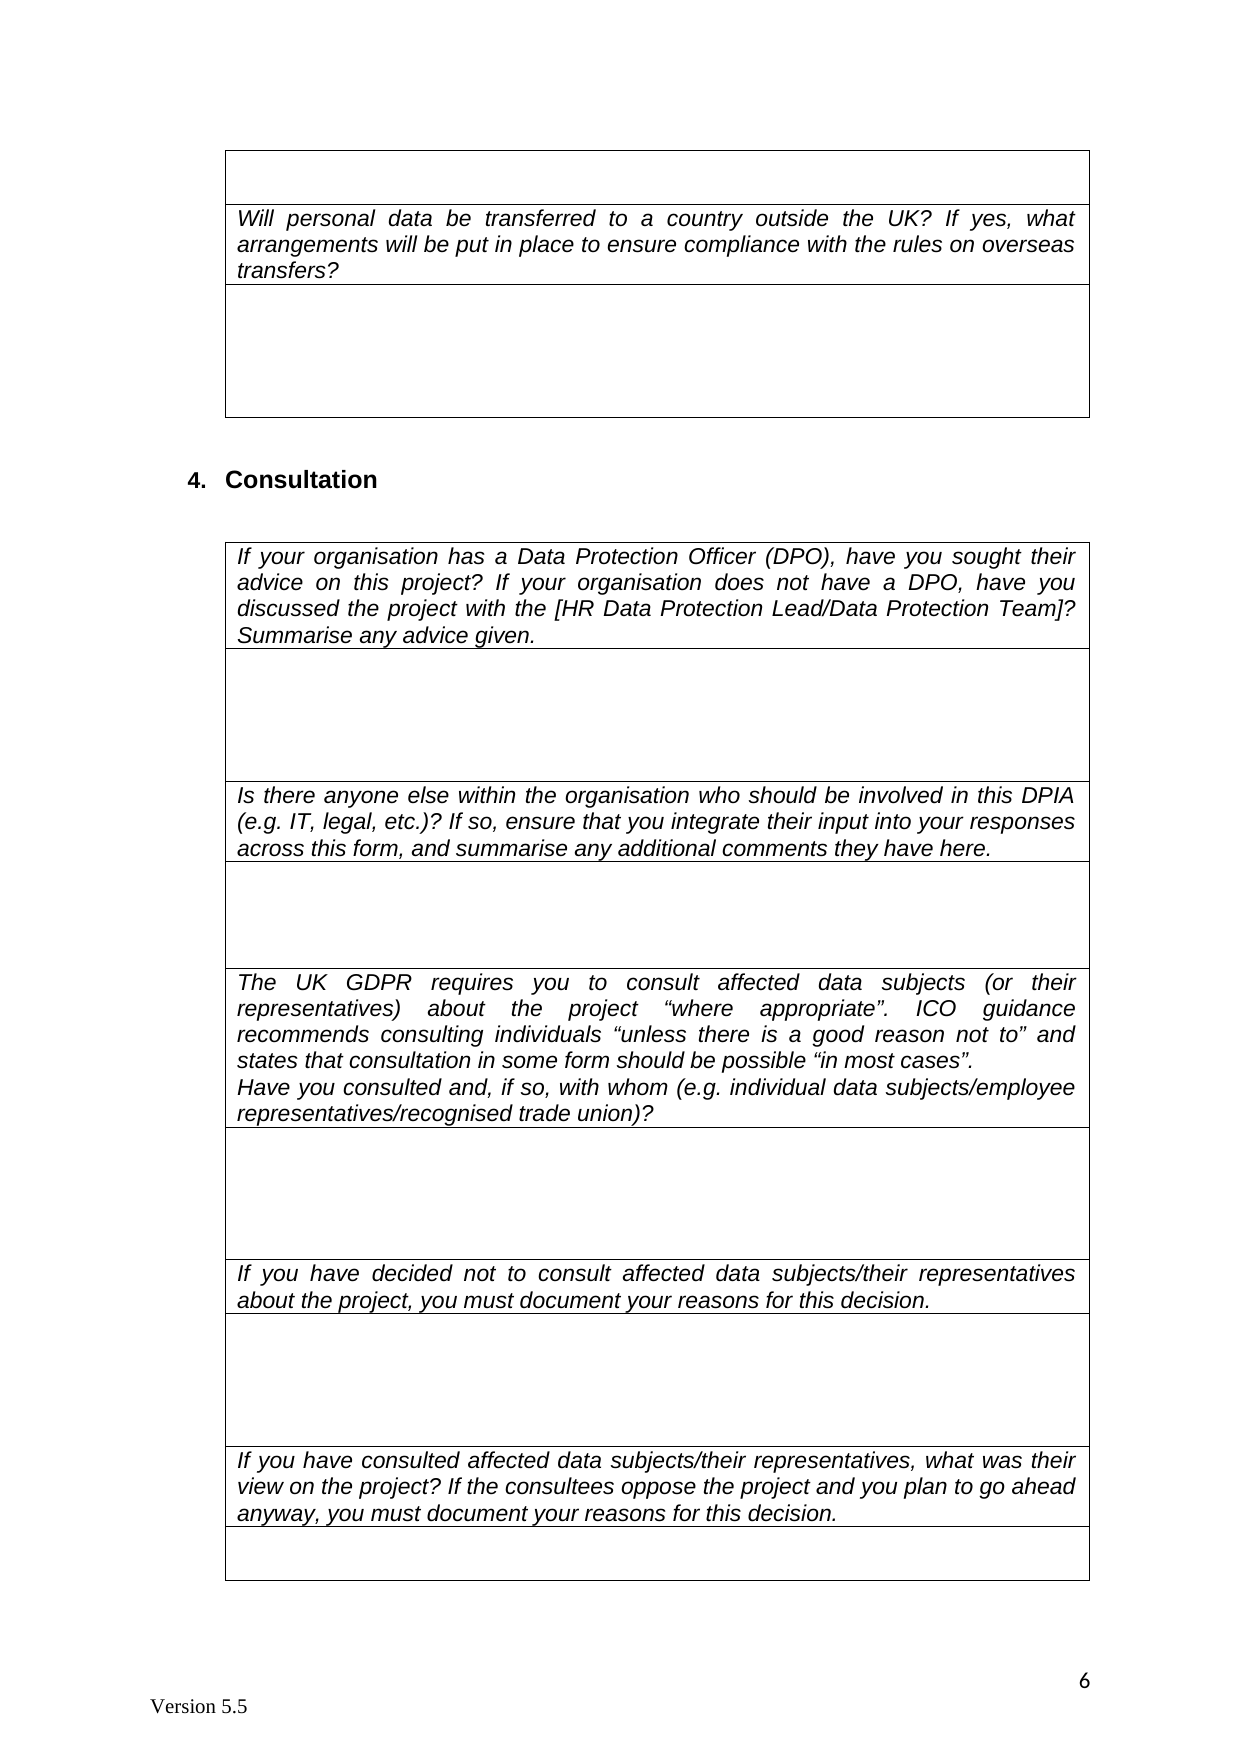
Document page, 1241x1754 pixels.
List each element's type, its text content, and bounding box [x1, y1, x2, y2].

table_cell If you have consulted affected data subjects/their representatives, what was their view on the project? If the consultees oppose the project and you plan to go ahead anyway, you must document your reasons for this decision. [226, 1447, 1089, 1526]
table_cell The UK GDPR requires you to consult affected data subjects (or their representatives) about the project “where appropriate”. ICO guidance recommends consulting individuals “unless there is a good reason not to” and states that consultation in some form should be possible “in most cases”. Have you consulted and, if so, with whom (e.g. individual data subjects/employee representatives/recognised trade union)? [226, 969, 1089, 1127]
table_cell [226, 649, 1089, 781]
table_cell [226, 285, 1089, 417]
table_cell [226, 1527, 1089, 1580]
table_cell If you have decided not to consult affected data subjects/their representatives about the project, you must document your reasons for this decision. [226, 1260, 1089, 1313]
table_cell [226, 151, 1089, 204]
table_header If your organisation has a Data Protection Officer (DPO), have you sought their advice on this project? If your organisation does not have a DPO, have you discussed the project with the [HR Data Protection Lead/Data Protection Team]? Summarise any advice given. [226, 543, 1089, 648]
list Consultation [187, 465, 1090, 494]
table_cell [226, 1314, 1089, 1446]
table_cell [226, 862, 1089, 967]
table_cell Is there anyone else within the organisation who should be involved in this DPIA (e.g. IT, legal, etc.)? If so, ensure that you integrate their input into your responses across this form, and summarise any additional comments they have here. [226, 782, 1089, 861]
table_cell [226, 1128, 1089, 1259]
table_cell Will personal data be transferred to a country outside the UK? If yes, what arrangements will be put in place to ensure compliance with the rules on overseas transfers? [226, 205, 1089, 284]
